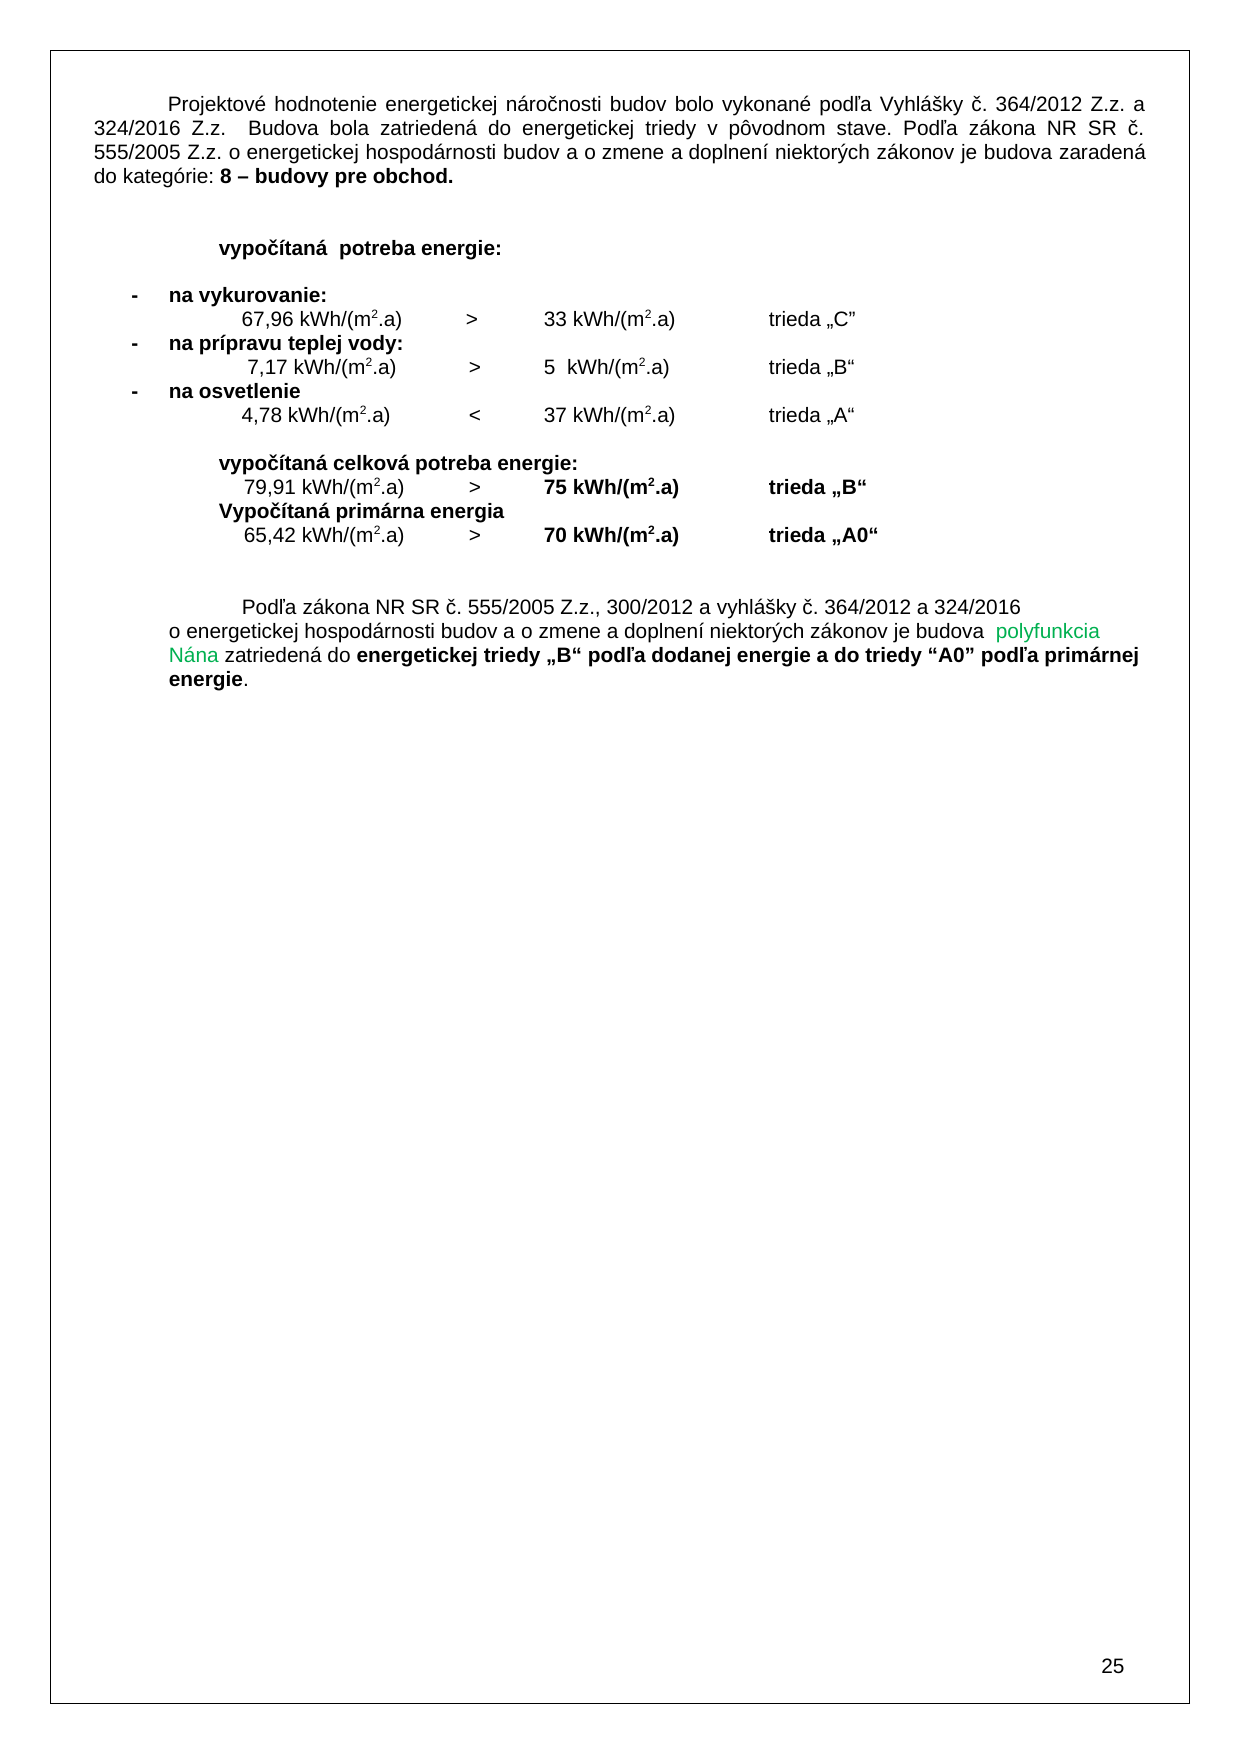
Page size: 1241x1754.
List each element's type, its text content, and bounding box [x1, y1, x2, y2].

text Vypočítaná primárna energia [218, 499, 1146, 523]
list na prípravu teplej vody: [131, 331, 1146, 355]
text 4,78 kWh/(m2.a) ˂ 37 kWh/(m2.a) trieda „A“ [241, 403, 1146, 427]
text 7,17 kWh/(m2.a) > 5 kWh/(m2.a) trieda „B“ [241, 355, 1146, 379]
text 79,91 kWh/(m2.a) > 75 kWh/(m2.a) trieda „B“ [218, 475, 1146, 499]
text 67,96 kWh/(m2.a) > 33 kWh/(m2.a) trieda „C” [169, 307, 1146, 331]
list na osvetlenie [131, 379, 1146, 403]
text vypočítaná potreba energie: [218, 235, 1146, 259]
text 65,42 kWh/(m2.a) > 70 kWh/(m2.a) trieda „A0“ [218, 523, 1146, 547]
text Projektové hodnotenie energetickej náročnosti budov bolo vykonané podľa Vyhlášky č. 364/2012 Z.z. a 324/2016 Z.z. Budova bola zatriedená do energetickej triedy v pôvodnom stave. Podľa zákona NR SR č. 555/2005 Z.z. o energetickej hospodárnosti budov a o zmene a doplnení niektorých zákonov je budova zaradená do kategórie: 8 – budovy pre obchod. [94, 92, 1146, 187]
text vypočítaná celková potreba energie: [218, 451, 1146, 475]
text Podľa zákona NR SR č. 555/2005 Z.z., 300/2012 a vyhlášky č. 364/2012 a 324/2016 o energetickej hospodárnosti budov a o zmene a doplnení niektorých zákonov je budova polyfunkcia Nána zatriedená do energetickej triedy „B“ podľa dodanej energie a do triedy “A0” podľa primárnej energie. [169, 595, 1146, 691]
list na vykurovanie: [131, 283, 1146, 307]
